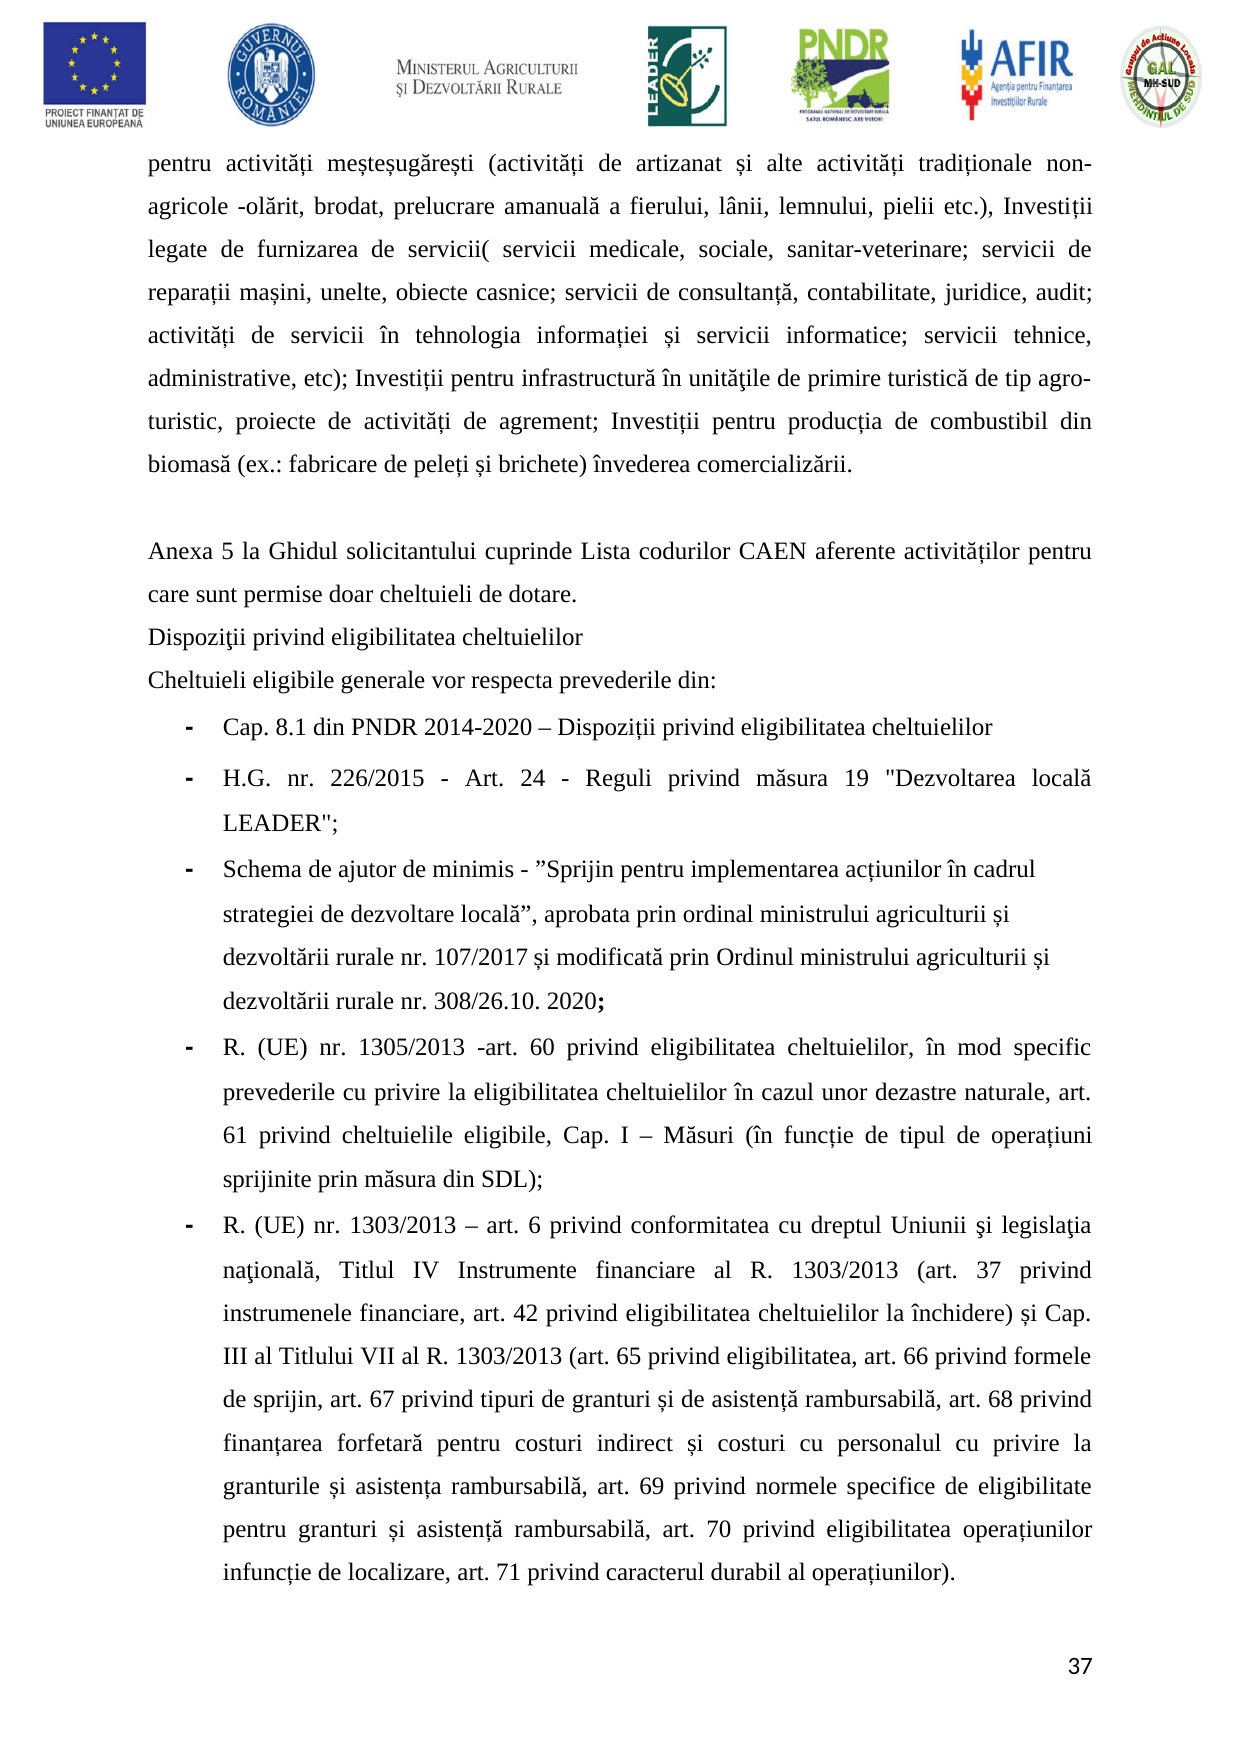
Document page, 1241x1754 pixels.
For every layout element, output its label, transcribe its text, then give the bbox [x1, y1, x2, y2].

text Dispoziţii privind eligibilitatea cheltuielilor [148, 622, 1093, 651]
text Cheltuieli eligibile generale vor respecta prevederile din: [148, 665, 1093, 694]
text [148, 148, 1093, 478]
list Schema de ajutor de minimis - ”Sprijin pentru implementarea acțiunilor în cadrul strategiei de dezvoltare locală”, aprobata prin ordinal ministrului agriculturii și dezvoltării rurale nr. 107/2017 și modificată prin Ordinul ministrului agriculturii și dezvoltării rurale nr. 308/26.10. 2020; [185, 851, 1093, 1014]
list R. (UE) nr. 1305/2013 -art. 60 privind eligibilitatea cheltuielilor, în mod specific prevederile cu privire la eligibilitatea cheltuielilor în cazul unor dezastre naturale, art. 61 privind cheltuielile eligibile, Cap. I – Măsuri (în funcție de tipul de operațiuni sprijinite prin măsura din SDL); [185, 1029, 1093, 1192]
list Cap. 8.1 din PNDR 2014-2020 – Dispoziții privind eligibilitatea cheltuielilor [185, 708, 1093, 742]
picture [14, 14, 1223, 127]
list H.G. nr. 226/2015 - Art. 24 - Reguli privind măsura 19 "Dezvoltarea locală LEADER"; [185, 759, 1093, 836]
subtitle Anexa 5 la Ghidul solicitantului cuprinde Lista codurilor CAEN aferente activităților pentru care sunt permise doar cheltuieli de dotare. [148, 536, 1093, 608]
list R. (UE) nr. 1303/2013 – art. 6 privind conformitatea cu dreptul Uniunii şi legislaţia naţională, Titlul IV Instrumente financiare al R. 1303/2013 (art. 37 privind instrumenele financiare, art. 42 privind eligibilitatea cheltuielilor la închidere) și Cap. III al Titlului VII al R. 1303/2013 (art. 65 privind eligibilitatea, art. 66 privind formele de sprijin, art. 67 privind tipuri de granturi și de asistență rambursabilă, art. 68 privind finanțarea forfetară pentru costuri indirect și costuri cu personalul cu privire la granturile și asistența rambursabilă, art. 69 privind normele specifice de eligibilitate pentru granturi și asistență rambursabilă, art. 70 privind eligibilitatea operațiunilor infuncție de localizare, art. 71 privind caracterul durabil al operațiunilor). [185, 1207, 1093, 1586]
